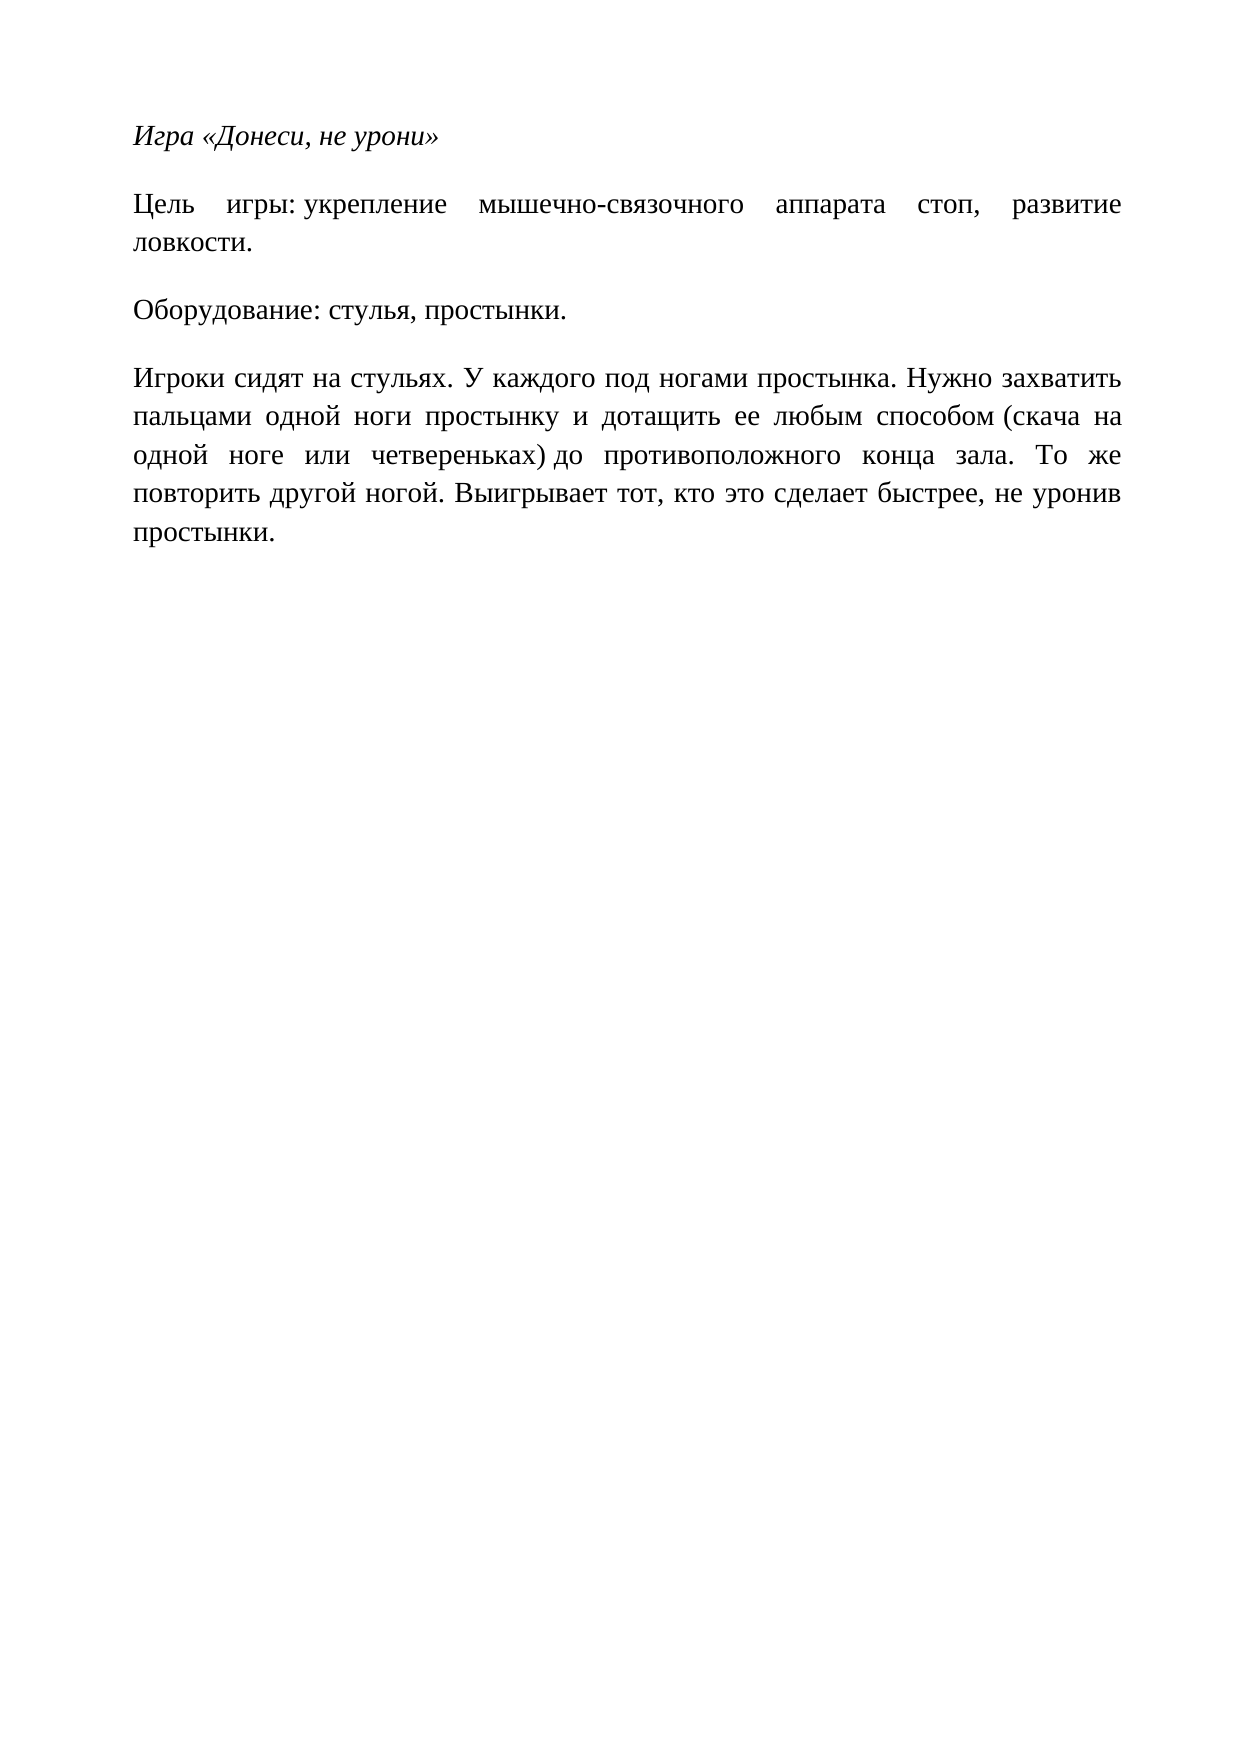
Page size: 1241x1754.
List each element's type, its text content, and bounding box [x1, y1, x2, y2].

text Игроки сидят на стульях. У каждого под ногами простынка. Нужно захватить пальцами одной ноги простынку и дотащить ее любым способом (скача на одной ноге или четвереньках) до противоположного конца зала. То же повторить другой ногой. Выигрывает тот, кто это сделает быстрее, не уронив простынки. [133, 360, 1122, 547]
text Игра «Донеси, не урони» [133, 118, 1122, 152]
text Оборудование: стулья, простынки. [133, 292, 1122, 326]
text Цель игры: укрепление мышечно-связочного аппарата стоп, развитие ловкости. [133, 186, 1122, 258]
